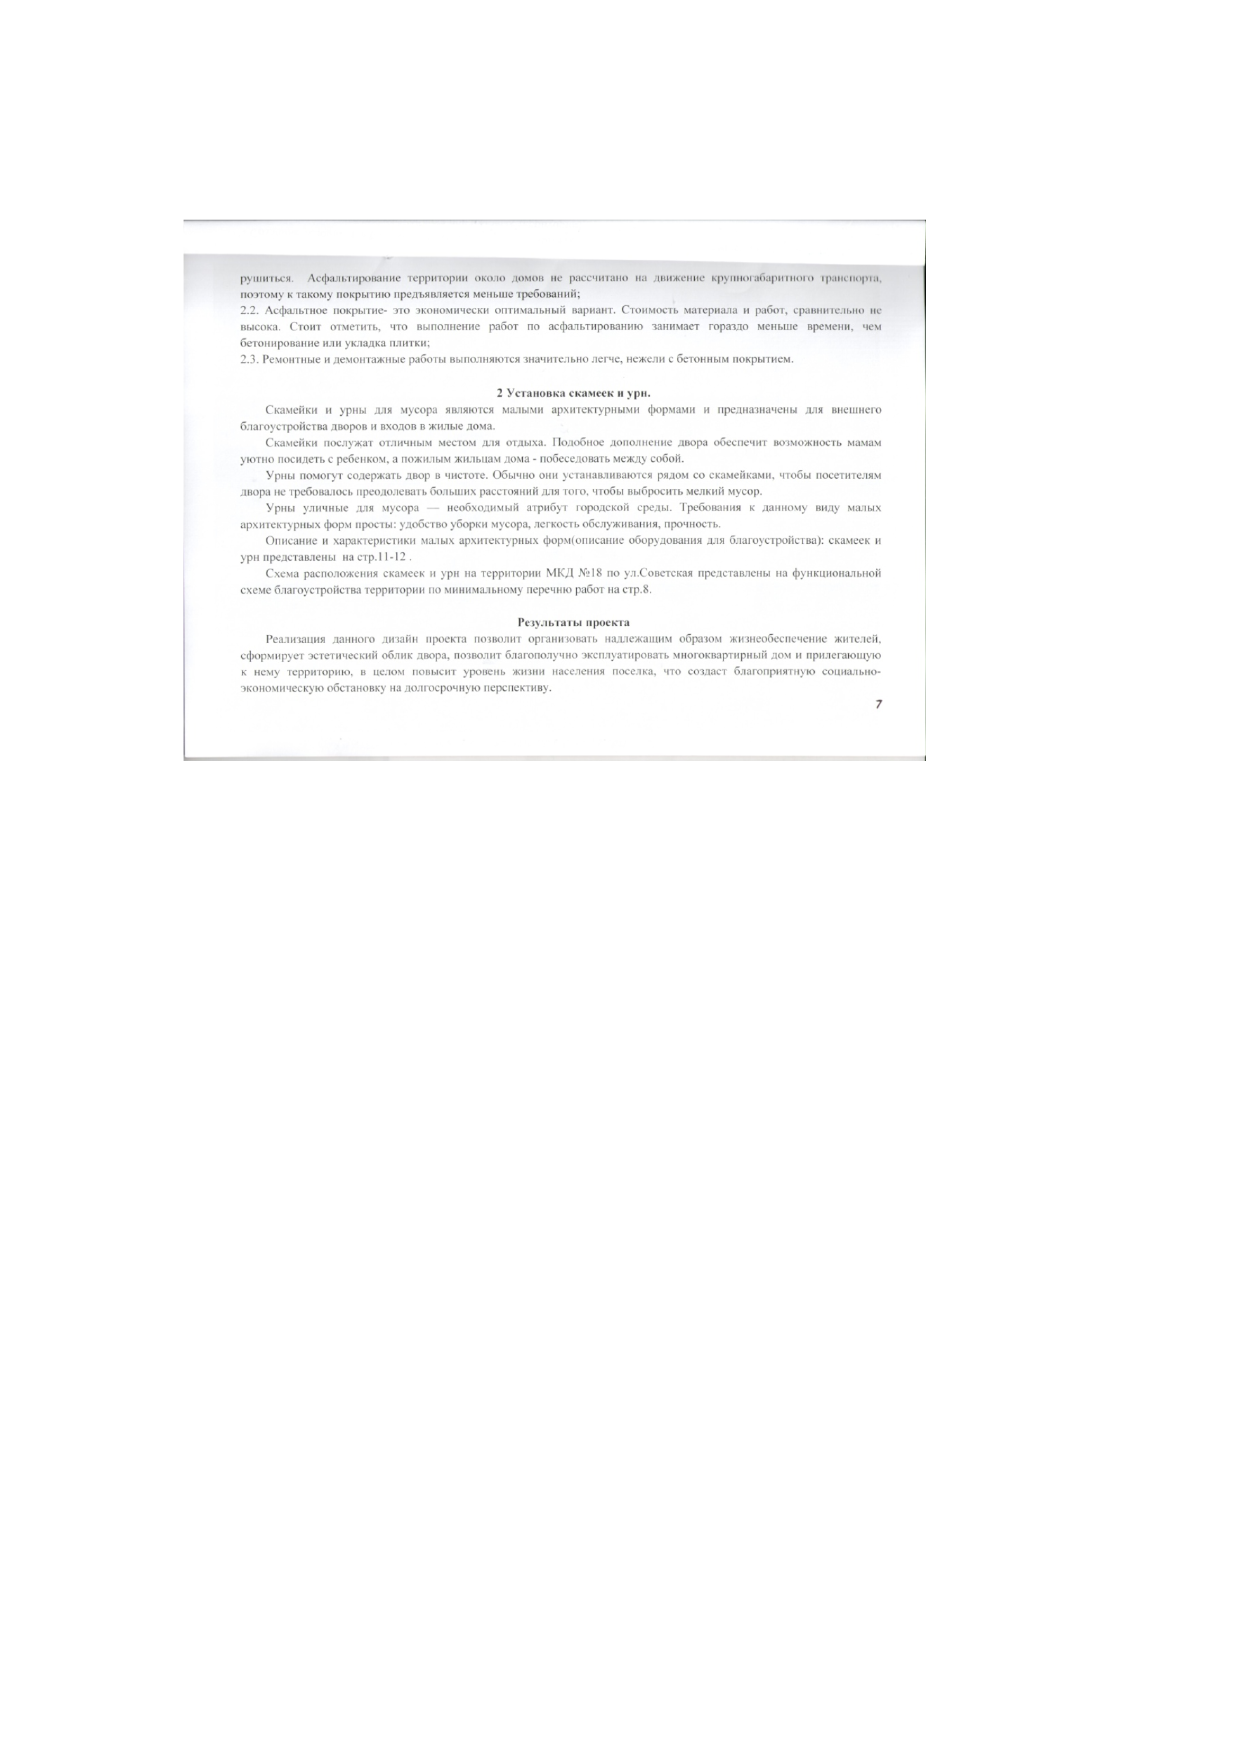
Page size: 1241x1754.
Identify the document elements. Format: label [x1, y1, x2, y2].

picture [183, 220, 926, 761]
